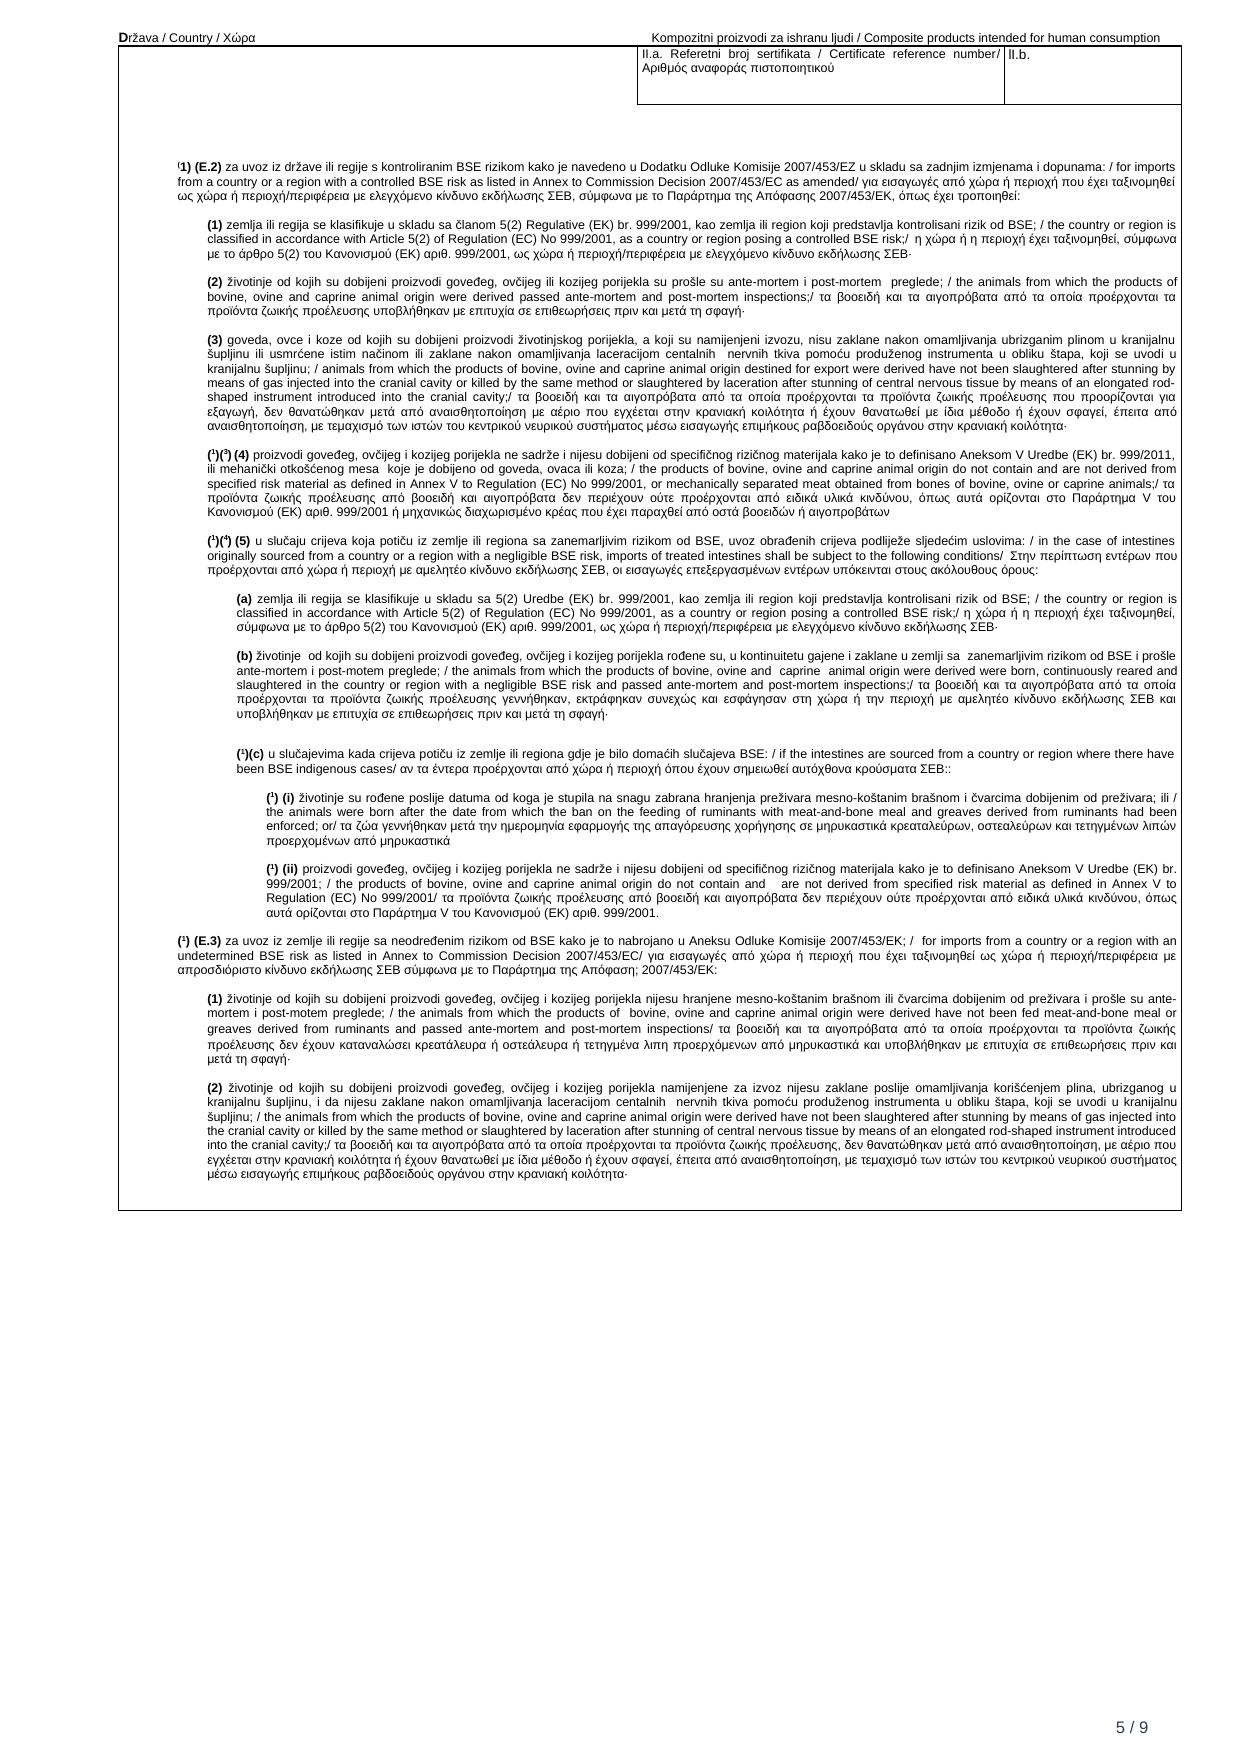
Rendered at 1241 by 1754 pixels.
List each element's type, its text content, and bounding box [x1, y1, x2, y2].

table_header [633, 47, 637, 104]
table_header II.a. Referetni broj sertifikata / Certificate reference number/ Αριθμός αναφοράς πιστοποιητικού [638, 47, 1004, 104]
text Država / Country / Χώρα Kompozitni proizvodi za ishranu ljudi / Composite products intended for human consumption [118, 29, 1166, 45]
table_cell (1) (E.2) za uvoz iz države ili regije s kontroliranim BSE rizikom kako je navedeno u Dodatku Odluke Komisije 2007/453/EZ u skladu sa zadnjim izmjenama i dopunama: / for imports from a country or a region with a controlled BSE risk as listed in Annex to Commission Decision 2007/453/EC as amended/ για εισαγωγές από χώρα ή περιοχή που έχει ταξινομηθεί ως χώρα ή περιοχή/περιφέρεια με ελεγχόμενο κίνδυνο εκδήλωσης ΣΕΒ, σύμφωνα με το Παράρτημα της Απόφασης 2007/453/ΕΚ, όπως έχει τροποιηθεί: (1) zemlja ili regija se klasifikuje u skladu sa članom 5(2) Regulative (EK) br. 999/2001, kao zemlja ili region koji predstavlja kontrolisani rizik od BSE; / the country or region is classified in accordance with Article 5(2) of Regulation (EC) No 999/2001, as a country or region posing a controlled BSE risk;/ η χώρα ή η περιοχή έχει ταξινομηθεί, σύμφωνα με το άρθρο 5(2) του Κανονισμού (ΕΚ) αριθ. 999/2001, ως χώρα ή περιοχή/περιφέρεια με ελεγχόμενο κίνδυνο εκδήλωσης ΣΕΒ· (2) životinje od kojih su dobijeni proizvodi goveđeg, ovčijeg ili kozijeg porijekla su prošle su ante-mortem i post-mortem preglede; / the animals from which the products of bovine, ovine and caprine animal origin were derived passed ante-mortem and post-mortem inspections;/ τα βοοειδή και τα αιγοπρόβατα από τα οποία προέρχονται τα προϊόντα ζωικής προέλευσης υποβλήθηκαν με επιτυχία σε επιθεωρήσεις πριν και μετά τη σφαγή· (3) goveda, ovce i koze od kojih su dobijeni proizvodi životinjskog porijekla, a koji su namijenjeni izvozu, nisu zaklane nakon omamljivanja ubrizganim plinom u kranijalnu šupljinu ili usmrćene istim načinom ili zaklane nakon omamljivanja laceracijom centalnih nervnih tkiva pomoću produženog instrumenta u obliku štapa, koji se uvodi u kranijalnu šupljinu; / animals from which the products of bovine, ovine and caprine animal origin destined for export were derived have not been slaughtered after stunning by means of gas injected into the cranial cavity or killed by the same method or slaughtered by laceration after stunning of central nervous tissue by means of an elongated rod-shaped instrument introduced into the cranial cavity;/ τα βοοειδή και τα αιγοπρόβατα από τα οποία προέρχονται τα προϊόντα ζωικής προέλευσης που προορίζονται για εξαγωγή, δεν θανατώθηκαν μετά από αναισθητοποίηση με αέριο που εγχέεται στην κρανιακή κοιλότητα ή έχουν θανατωθεί με ίδια μέθοδο ή έχουν σφαγεί, έπειτα από αναισθητοποίηση, με τεμαχισμό των ιστών του κεντρικού νευρικού συστήματος μέσω εισαγωγής επιμήκους ραβδοειδούς οργάνου στην κρανιακή κοιλότητα· (1)(3) (4) proizvodi goveđeg, ovčijeg i kozijeg porijekla ne sadrže i nijesu dobijeni od specifičnog rizičnog materijala kako je to definisano Aneksom V Uredbe (EK) br. 999/2011, ili mehanički otkošćenog mesa koje je dobijeno od goveda, ovaca ili koza; / the products of bovine, ovine and caprine animal origin do not contain and are not derived from specified risk material as defined in Annex V to Regulation (EC) No 999/2001, or mechanically separated meat obtained from bones of bovine, ovine or caprine animals;/ τα προϊόντα ζωικής προέλευσης από βοοειδή και αιγοπρόβατα δεν περιέχουν ούτε προέρχονται από ειδικά υλικά κινδύνου, όπως αυτά ορίζονται στο Παράρτημα V του Κανονισμού (ΕΚ) αριθ. 999/2001 ή μηχανικώς διαχωρισμένο κρέας που έχει παραχθεί από οστά βοοειδών ή αιγοπροβάτων (1)(4) (5) u slučaju crijeva koja potiču iz zemlje ili regiona sa zanemarljivim rizikom od BSE, uvoz obrađenih crijeva podliježe sljedećim uslovima: / in the case of intestines originally sourced from a country or a region with a negligible BSE risk, imports of treated intestines shall be subject to the following conditions/ Στην περίπτωση εντέρων που προέρχονται από χώρα ή περιοχή με αμελητέο κίνδυνο εκδήλωσης ΣΕΒ, οι εισαγωγές επεξεργασμένων εντέρων υπόκεινται στους ακόλουθους όρους: (a) zemlja ili regija se klasifikuje u skladu sa 5(2) Uredbe (EK) br. 999/2001, kao zemlja ili region koji predstavlja kontrolisani rizik od BSE; / the country or region is classified in accordance with Article 5(2) of Regulation (EC) No 999/2001, as a country or region posing a controlled BSE risk;/ η χώρα ή η περιοχή έχει ταξινομηθεί, σύμφωνα με το άρθρο 5(2) του Κανονισμού (ΕΚ) αριθ. 999/2001, ως χώρα ή περιοχή/περιφέρεια με ελεγχόμενο κίνδυνο εκδήλωσης ΣΕΒ· (b) životinje od kojih su dobijeni proizvodi goveđeg, ovčijeg i kozijeg porijekla rođene su, u kontinuitetu gajene i zaklane u zemlji sa zanemarljivim rizikom od BSE i prošle ante-mortem i post-motem preglede; / the animals from which the products of bovine, ovine and caprine animal origin were derived were born, continuously reared and slaughtered in the country or region with a negligible BSE risk and passed ante-mortem and post-mortem inspections;/ τα βοοειδή και τα αιγοπρόβατα από τα οποία προέρχονται τα προϊόντα ζωικής προέλευσης γεννήθηκαν, εκτράφηκαν συνεχώς και εσφάγησαν στη χώρα ή την περιοχή με αμελητέο κίνδυνο εκδήλωσης ΣΕΒ και υποβλήθηκαν με επιτυχία σε επιθεωρήσεις πριν και μετά τη σφαγή· (1)(c) u slučajevima kada crijeva potiču iz zemlje ili regiona gdje je bilo domaćih slučajeva BSE: / if the intestines are sourced from a country or region where there have been BSE indigenous cases/ αν τα έντερα προέρχονται από χώρα ή περιοχή όπου έχουν σημειωθεί αυτόχθονα κρούσματα ΣΕΒ:: (1) (i) životinje su rođene poslije datuma od koga je stupila na snagu zabrana hranjenja preživara mesno-koštanim brašnom i čvarcima dobijenim od preživara; ili / the animals were born after the date from which the ban on the feeding of ruminants with meat-and-bone meal and greaves derived from ruminants had been enforced; or/ τα ζώα γεννήθηκαν μετά την ημερομηνία εφαρμογής της απαγόρευσης χορήγησης σε μηρυκαστικά κρεαταλεύρων, οστεαλεύρων και τετηγμένων λιπών προερχομένων από μηρυκαστικά (1) (ii) proizvodi goveđeg, ovčijeg i kozijeg porijekla ne sadrže i nijesu dobijeni od specifičnog rizičnog materijala kako je to definisano Aneksom V Uredbe (EK) br. 999/2001; / the products of bovine, ovine and caprine animal origin do not contain and are not derived from specified risk material as defined in Annex V to Regulation (EC) No 999/2001/ τα προϊόντα ζωικής προέλευσης από βοοειδή και αιγοπρόβατα δεν περιέχουν ούτε προέρχονται από ειδικά υλικά κινδύνου, όπως αυτά ορίζονται στο Παράρτημα V του Κανονισμού (ΕΚ) αριθ. 999/2001. (1) (E.3) za uvoz iz zemlje ili regije sa neodređenim rizikom od BSE kako je to nabrojano u Aneksu Odluke Komisije 2007/453/EK; / for imports from a country or a region with an undetermined BSE risk as listed in Annex to Commission Decision 2007/453/EC/ για εισαγωγές από χώρα ή περιοχή που έχει ταξινομηθεί ως χώρα ή περιοχή/περιφέρεια με απροσδιόριστο κίνδυνο εκδήλωσης ΣΕΒ σύμφωνα με το Παράρτημα της Απόφαση; 2007/453/ΕΚ: (1) životinje od kojih su dobijeni proizvodi goveđeg, ovčijeg i kozijeg porijekla nijesu hranjene mesno-koštanim brašnom ili čvarcima dobijenim od preživara i prošle su ante-mortem i post-motem preglede; / the animals from which the products of bovine, ovine and caprine animal origin were derived have not been fed meat-and-bone meal or greaves derived from ruminants and passed ante-mortem and post-mortem inspections/ τα βοοειδή και τα αιγοπρόβατα από τα οποία προέρχονται τα προϊόντα ζωικής προέλευσης δεν έχουν καταναλώσει κρεατάλευρα ή οστεάλευρα ή τετηγμένα λιπη προερχόμενων από μηρυκαστικά και υποβλήθηκαν με επιτυχία σε επιθεωρήσεις πριν και μετά τη σφαγή· (2) životinje od kojih su dobijeni proizvodi goveđeg, ovčijeg i kozijeg porijekla namijenjene za izvoz nijesu zaklane poslije omamljivanja korišćenjem plina, ubrizganog u kranijalnu šupljinu, i da nijesu zaklane nakon omamljivanja laceracijom centalnih nervnih tkiva pomoću produženog instrumenta u obliku štapa, koji se uvodi u kranijalnu šupljinu; / the animals from which the products of bovine, ovine and caprine animal origin were derived have not been slaughtered after stunning by means of gas injected into the cranial cavity or killed by the same method or slaughtered by laceration after stunning of central nervous tissue by means of an elongated rod-shaped instrument introduced into the cranial cavity;/ τα βοοειδή και τα αιγοπρόβατα από τα οποία προέρχονται τα προϊόντα ζωικής προέλευσης, δεν θανατώθηκαν μετά από αναισθητοποίηση, με αέριο που εγχέεται στην κρανιακή κοιλότητα ή έχουν θανατωθεί με ίδια μέθοδο ή έχουν σφαγεί, έπειτα από αναισθητοποίηση, με τεμαχισμό των ιστών του κεντρικού νευρικού συστήματος μέσω εισαγωγής επιμήκους ραβδοειδούς οργάνου στην κρανιακή κοιλότητα· [119, 104, 1181, 1210]
table_header lI.b. [1005, 47, 1181, 104]
